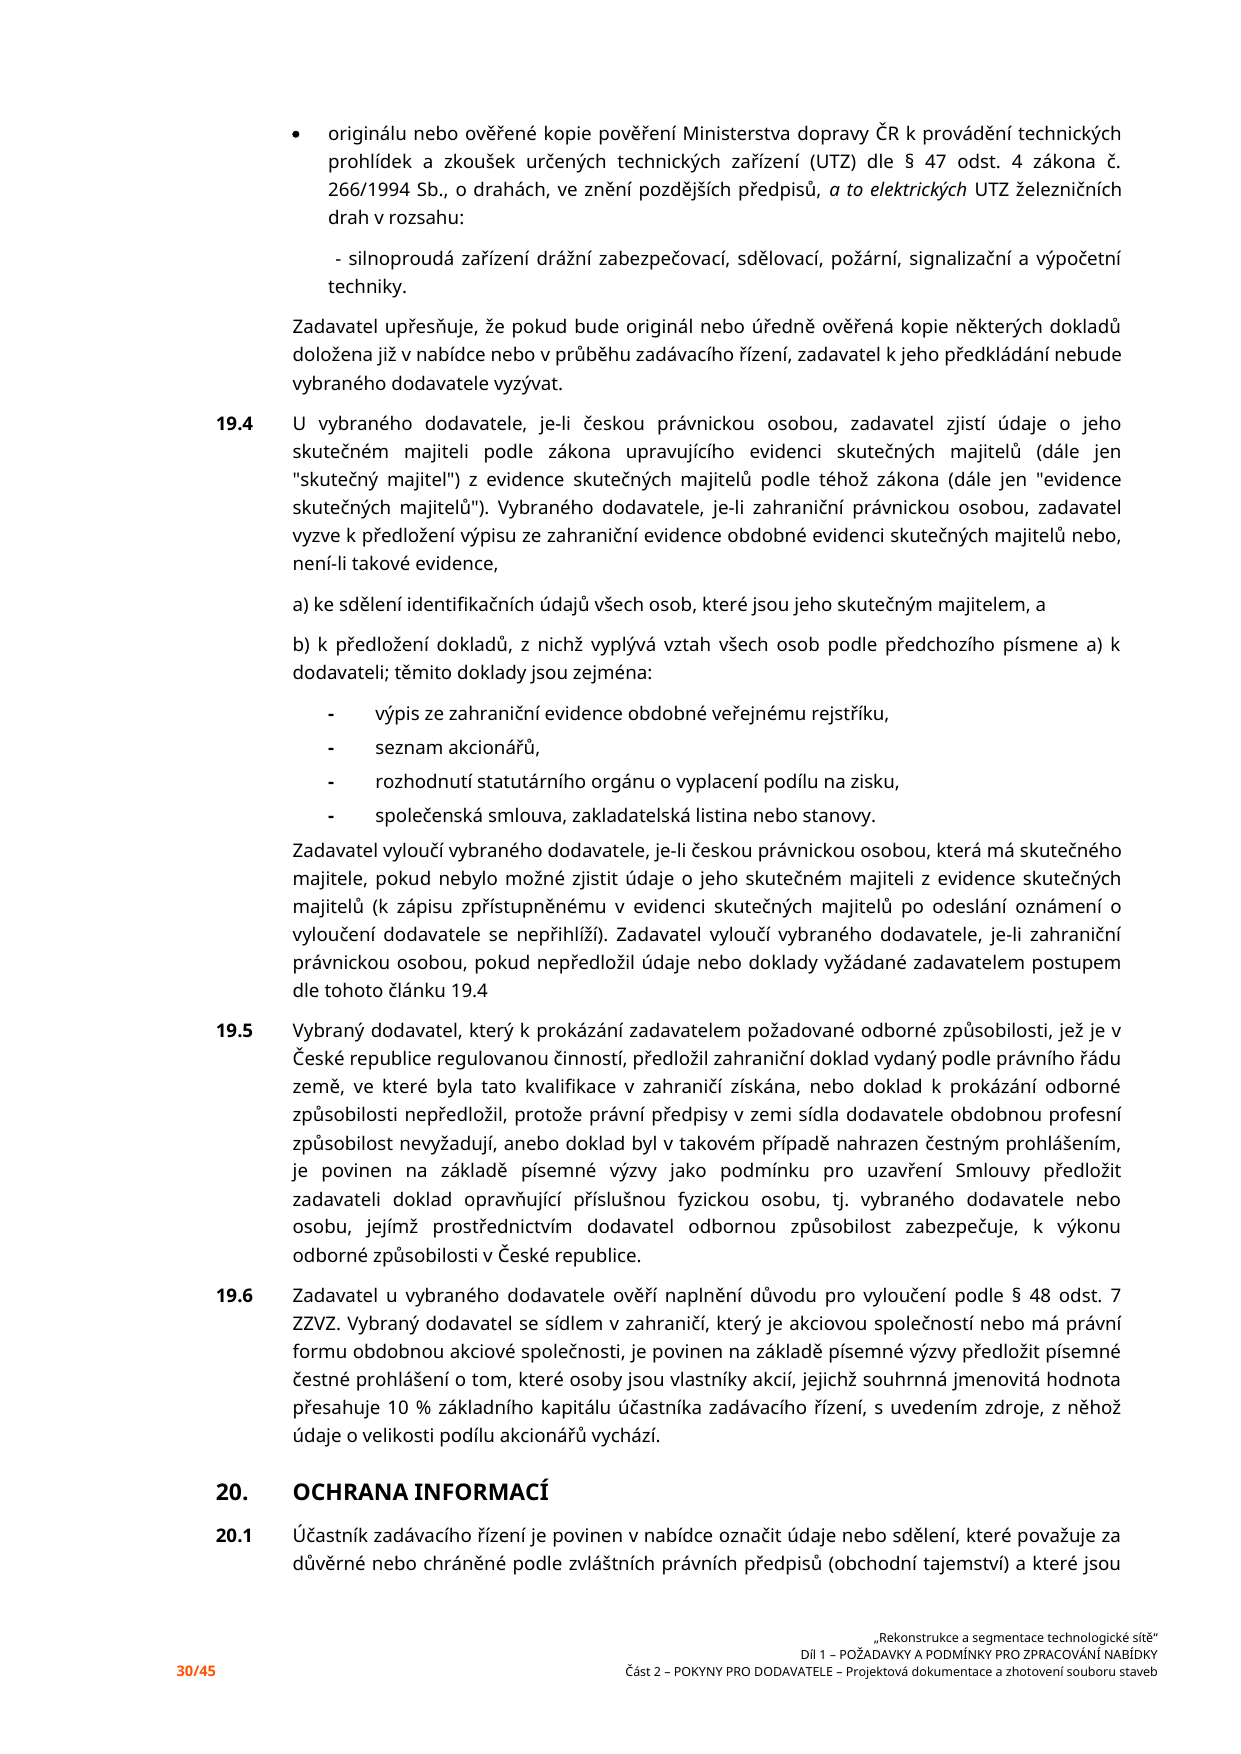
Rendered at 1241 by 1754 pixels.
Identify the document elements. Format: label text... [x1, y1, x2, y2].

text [216, 1522, 1122, 1576]
text U vybraného dodavatele, je-li českou právnickou osobou, zadavatel zjistí údaje o jeho skutečném majiteli podle zákona upravujícího evidenci skutečných majitelů (dále jen "skutečný majitel") z evidence skutečných majitelů podle téhož zákona (dále jen "evidence skutečných majitelů"). Vybraného dodavatele, je-li zahraniční právnickou osobou, zadavatel vyzve k předložení výpisu ze zahraniční evidence obdobné evidenci skutečných majitelů nebo, není-li takové evidence, [216, 410, 1122, 576]
text originálu nebo ověřené kopie pověření Ministerstva dopravy ČR k provádění technických prohlídek a zkoušek určených technických zařízení (UTZ) dle § 47 odst. 4 zákona č. 266/1994 Sb., o drahách, ve znění pozdějších předpisů, a to elektrických UTZ železničních drah v rozsahu: [292, 121, 1122, 230]
text seznam akcionářů, [328, 734, 1122, 760]
list - silnoproudá zařízení drážní zabezpečovací, sdělovací, požární, signalizační a výpočetní techniky. [328, 245, 1122, 299]
text OCHRANA INFORMACÍ [216, 1476, 1122, 1507]
text Zadavatel u vybraného dodavatele ověří naplnění důvodu pro vyloučení podle § 48 odst. 7 ZZVZ. Vybraný dodavatel se sídlem v zahraničí, který je akciovou společností nebo má právní formu obdobnou akciové společnosti, je povinen na základě písemné výzvy předložit písemné čestné prohlášení o tom, které osoby jsou vlastníky akcií, jejichž souhrnná jmenovitá hodnota přesahuje 10 % základního kapitálu účastníka zadávacího řízení, s uvedením zdroje, z něhož údaje o velikosti podílu akcionářů vychází. [216, 1282, 1122, 1448]
list Zadavatel upřesňuje, že pokud bude originál nebo úředně ověřená kopie některých dokladů doložena již v nabídce nebo v průběhu zadávacího řízení, zadavatel k jeho předkládání nebude vybraného dodavatele vyzývat. [292, 314, 1122, 395]
list Zadavatel vyloučí vybraného dodavatele, je-li českou právnickou osobou, která má skutečného majitele, pokud nebylo možné zjistit údaje o jeho skutečném majiteli z evidence skutečných majitelů (k zápisu zpřístupněnému v evidenci skutečných majitelů po odeslání oznámení o vyloučení dodavatele se nepřihlíží). Zadavatel vyloučí vybraného dodavatele, je-li zahraniční právnickou osobou, pokud nepředložil údaje nebo doklady vyžádané zadavatelem postupem dle tohoto článku 19.4 [292, 837, 1122, 1003]
text Vybraný dodavatel, který k prokázání zadavatelem požadované odborné způsobilosti, jež je v České republice regulovanou činností, předložil zahraniční doklad vydaný podle právního řádu země, ve které byla tato kvalifikace v zahraničí získána, nebo doklad k prokázání odborné způsobilosti nepředložil, protože právní předpisy v zemi sídla dodavatele obdobnou profesní způsobilost nevyžadují, anebo doklad byl v takovém případě nahrazen čestným prohlášením, je povinen na základě písemné výzvy jako podmínku pro uzavření Smlouvy předložit zadavateli doklad opravňující příslušnou fyzickou osobu, tj. vybraného dodavatele nebo osobu, jejímž prostřednictvím dodavatel odbornou způsobilost zabezpečuje, k výkonu odborné způsobilosti v České republice. [216, 1018, 1122, 1267]
text společenská smlouva, zakladatelská listina nebo stanovy. [328, 803, 1122, 828]
text b) k předložení dokladů, z nichž vyplývá vztah všech osob podle předchozího písmene a) k dodavateli; těmito doklady jsou zejména: [292, 631, 1122, 685]
text a) ke sdělení identifikačních údajů všech osob, které jsou jeho skutečným majitelem, a [292, 591, 1122, 616]
text rozhodnutí statutárního orgánu o vyplacení podílu na zisku, [328, 768, 1122, 794]
text výpis ze zahraniční evidence obdobné veřejnému rejstříku, [328, 700, 1122, 726]
